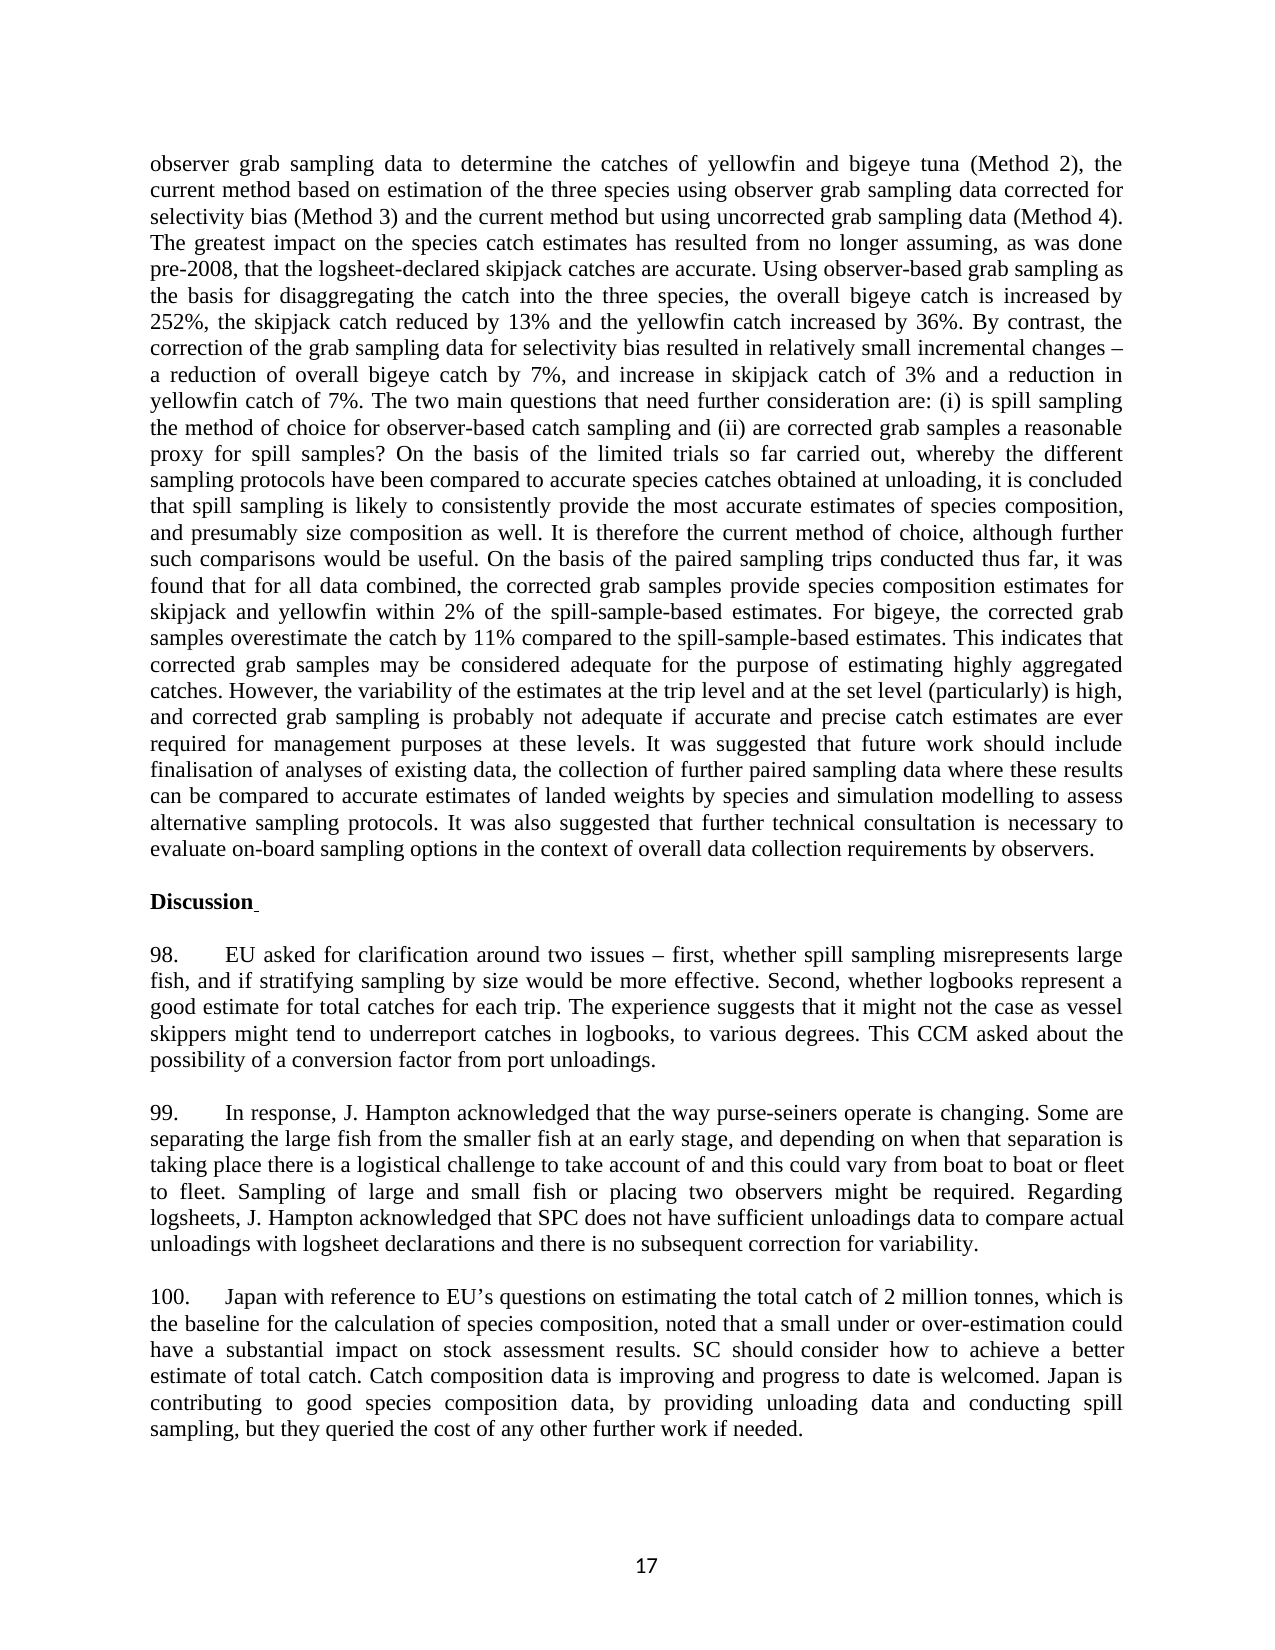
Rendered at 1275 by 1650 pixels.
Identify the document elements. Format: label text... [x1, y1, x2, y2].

list Japan with reference to EU’s questions on estimating the total catch of 2 million tonnes, which is the baseline for the calculation of species composition, noted that a small under or over-estimation could have a substantial impact on stock assessment results. SC should consider how to achieve a better estimate of total catch. Catch composition data is improving and progress to date is welcomed. Japan is contributing to good species composition data, by providing unloading data and conducting spill sampling, but they queried the cost of any other further work if needed. [150, 1283, 1125, 1441]
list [150, 150, 1125, 862]
list EU asked for clarification around two issues – first, whether spill sampling misrepresents large fish, and if stratifying sampling by size would be more effective. Second, whether logbooks represent a good estimate for total catches for each trip. The experience suggests that it might not the case as vessel skippers might tend to underreport catches in logbooks, to various degrees. This CCM asked about the possibility of a conversion factor from port unloadings. [150, 941, 1125, 1072]
text Discussion [150, 888, 1125, 914]
list In response, J. Hampton acknowledged that the way purse-seiners operate is changing. Some are separating the large fish from the smaller fish at an early stage, and depending on when that separation is taking place there is a logistical challenge to take account of and this could vary from boat to boat or fleet to fleet. Sampling of large and small fish or placing two observers might be required. Regarding logsheets, J. Hampton acknowledged that SPC does not have sufficient unloadings data to compare actual unloadings with logsheet declarations and there is no subsequent correction for variability. [150, 1099, 1125, 1257]
